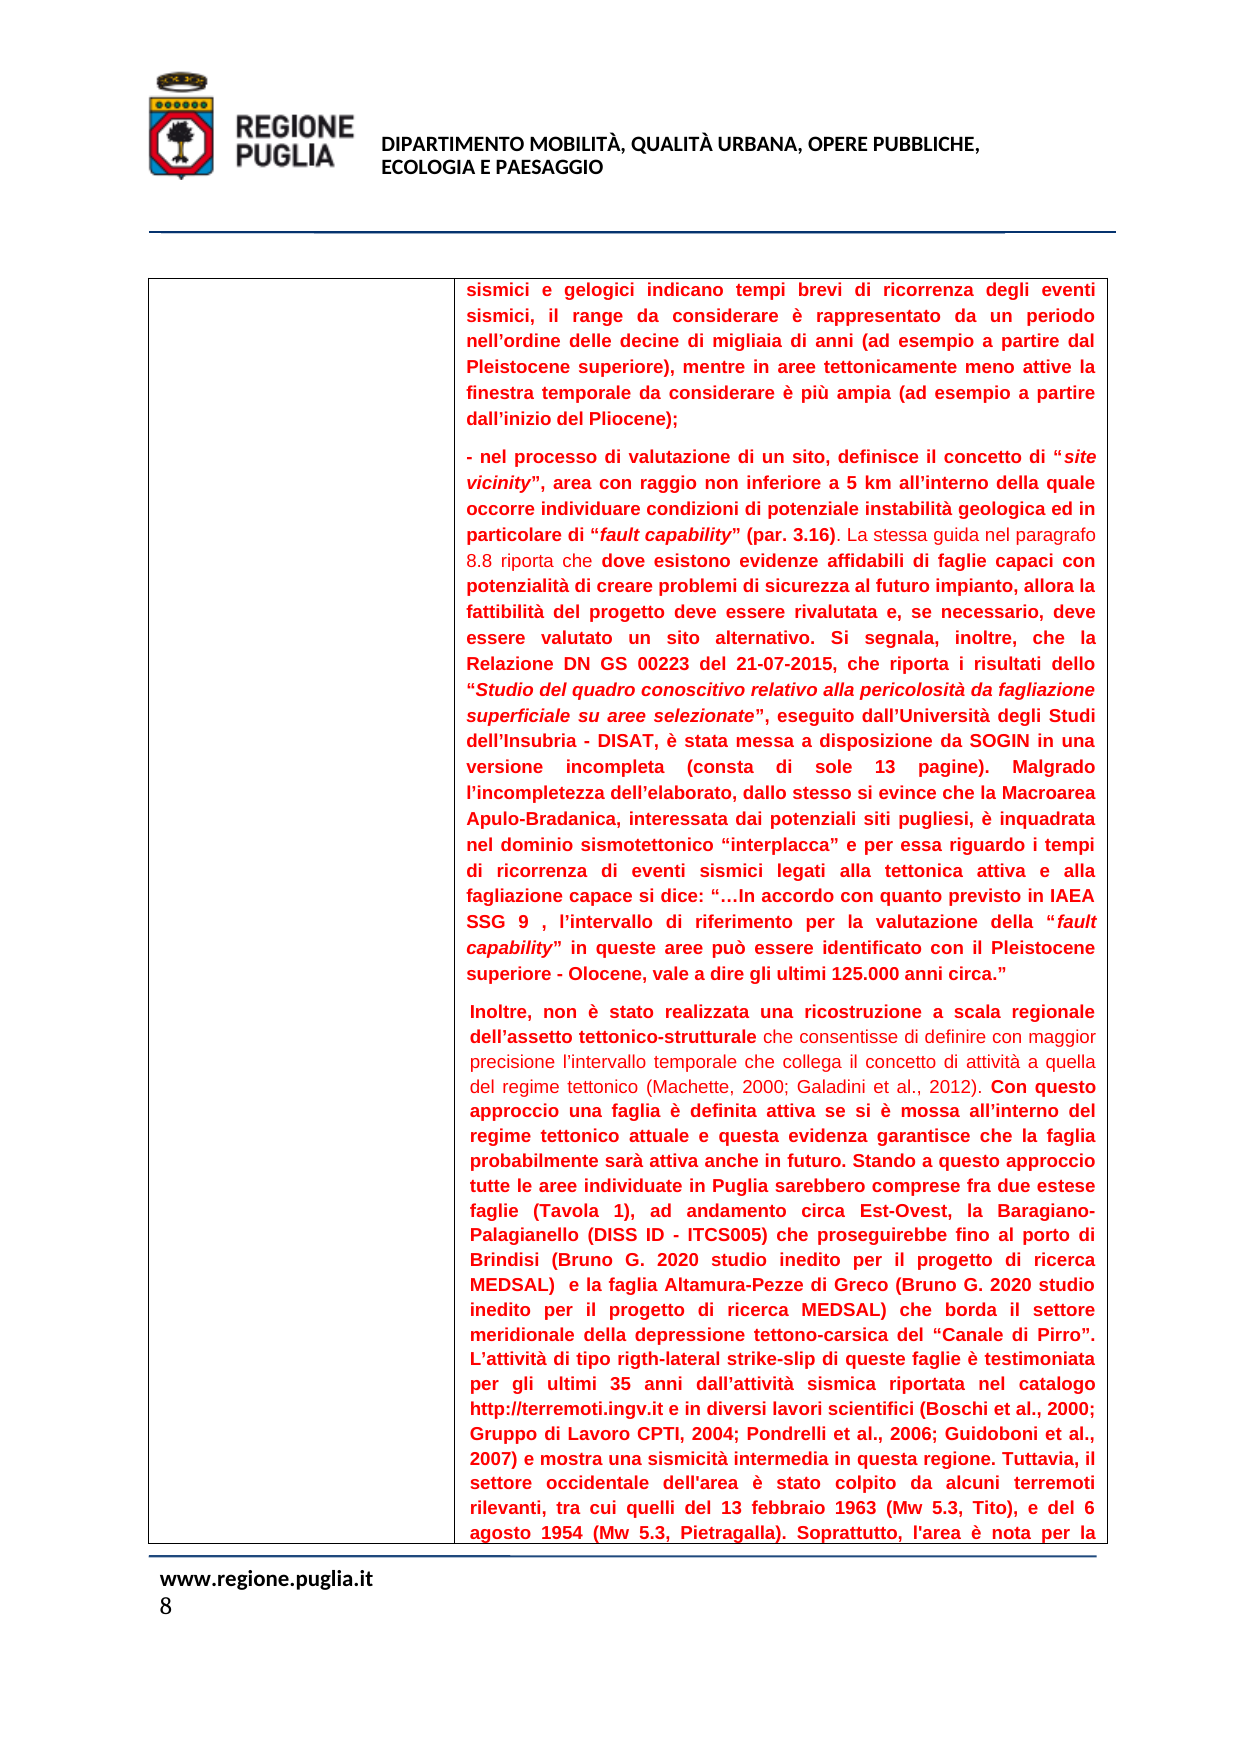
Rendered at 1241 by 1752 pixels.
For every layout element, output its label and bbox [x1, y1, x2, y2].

table_cell [455, 279, 1107, 1543]
table_cell [149, 279, 454, 1543]
